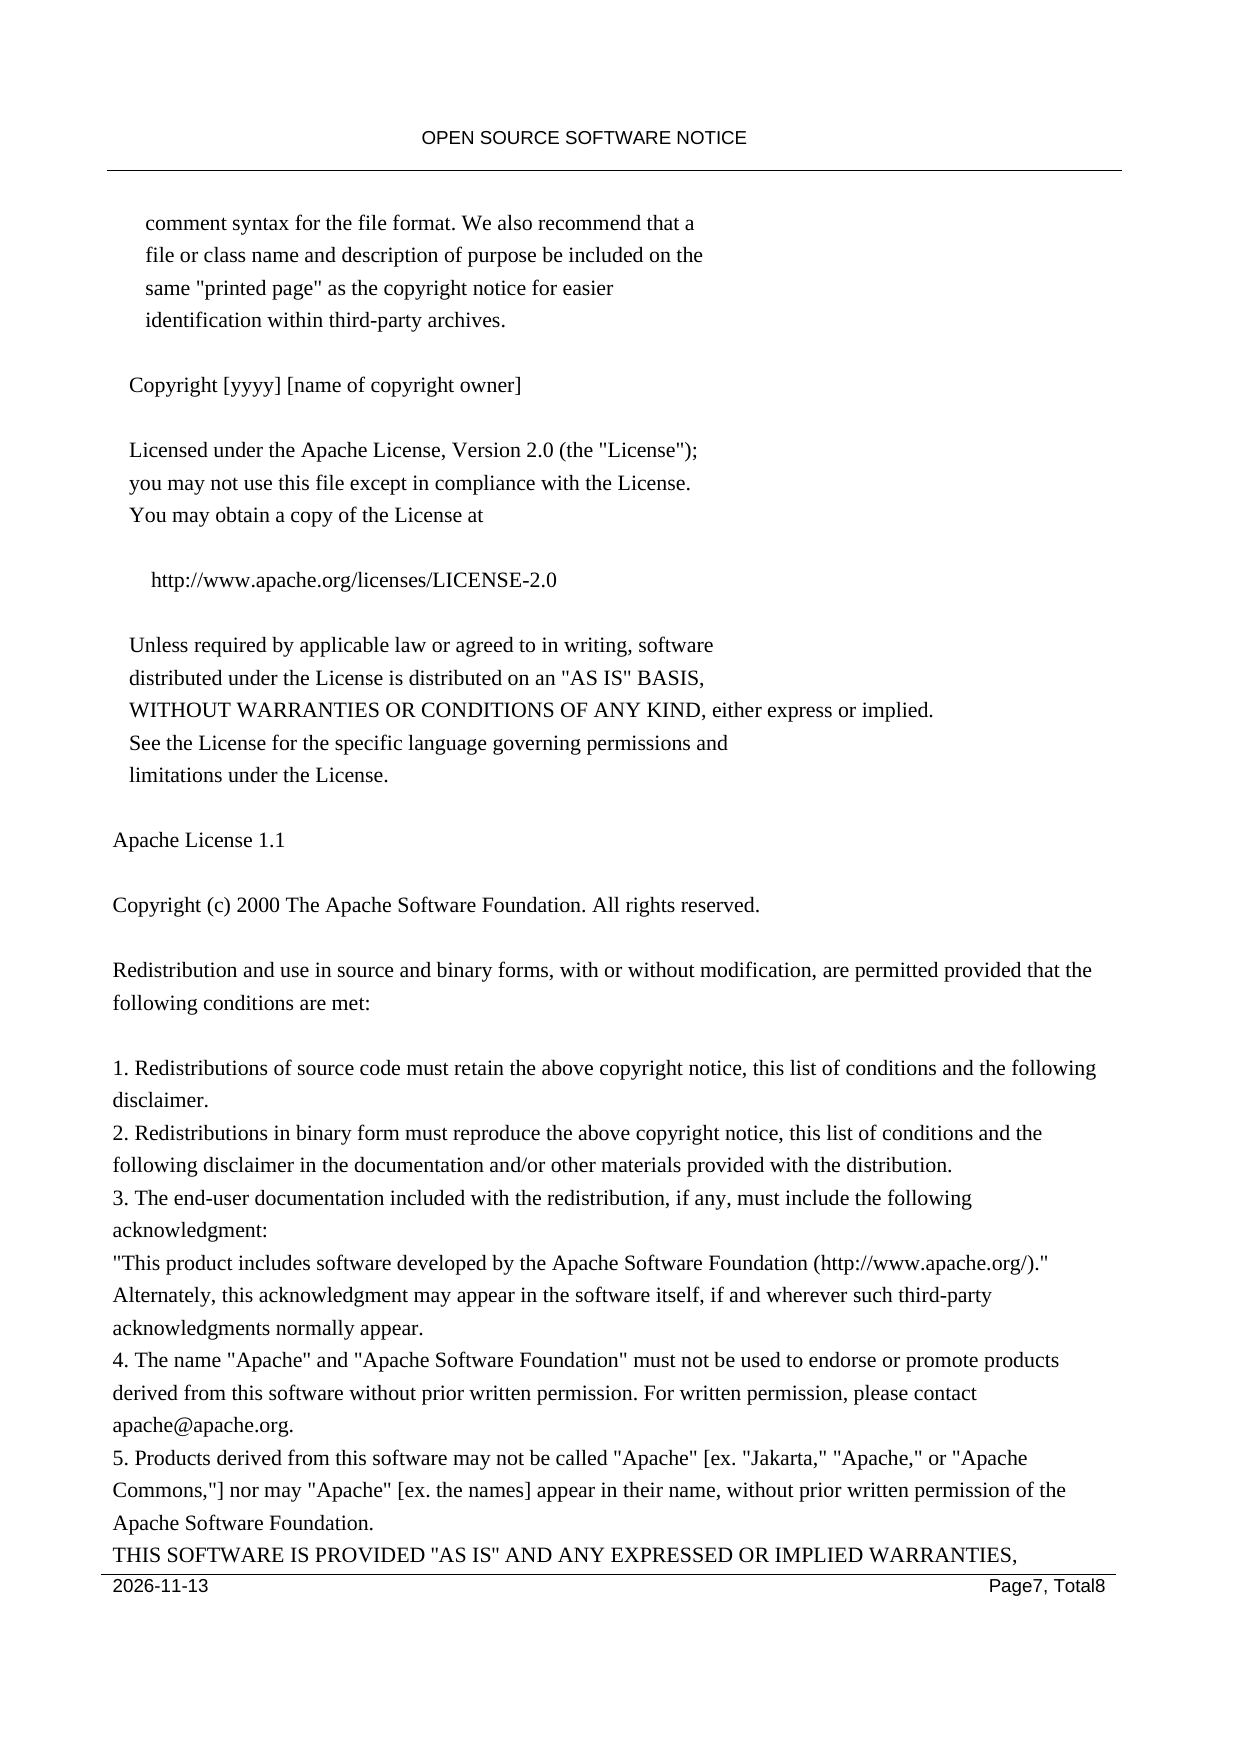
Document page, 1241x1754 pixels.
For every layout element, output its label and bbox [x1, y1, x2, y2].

text [112, 206, 1128, 1571]
